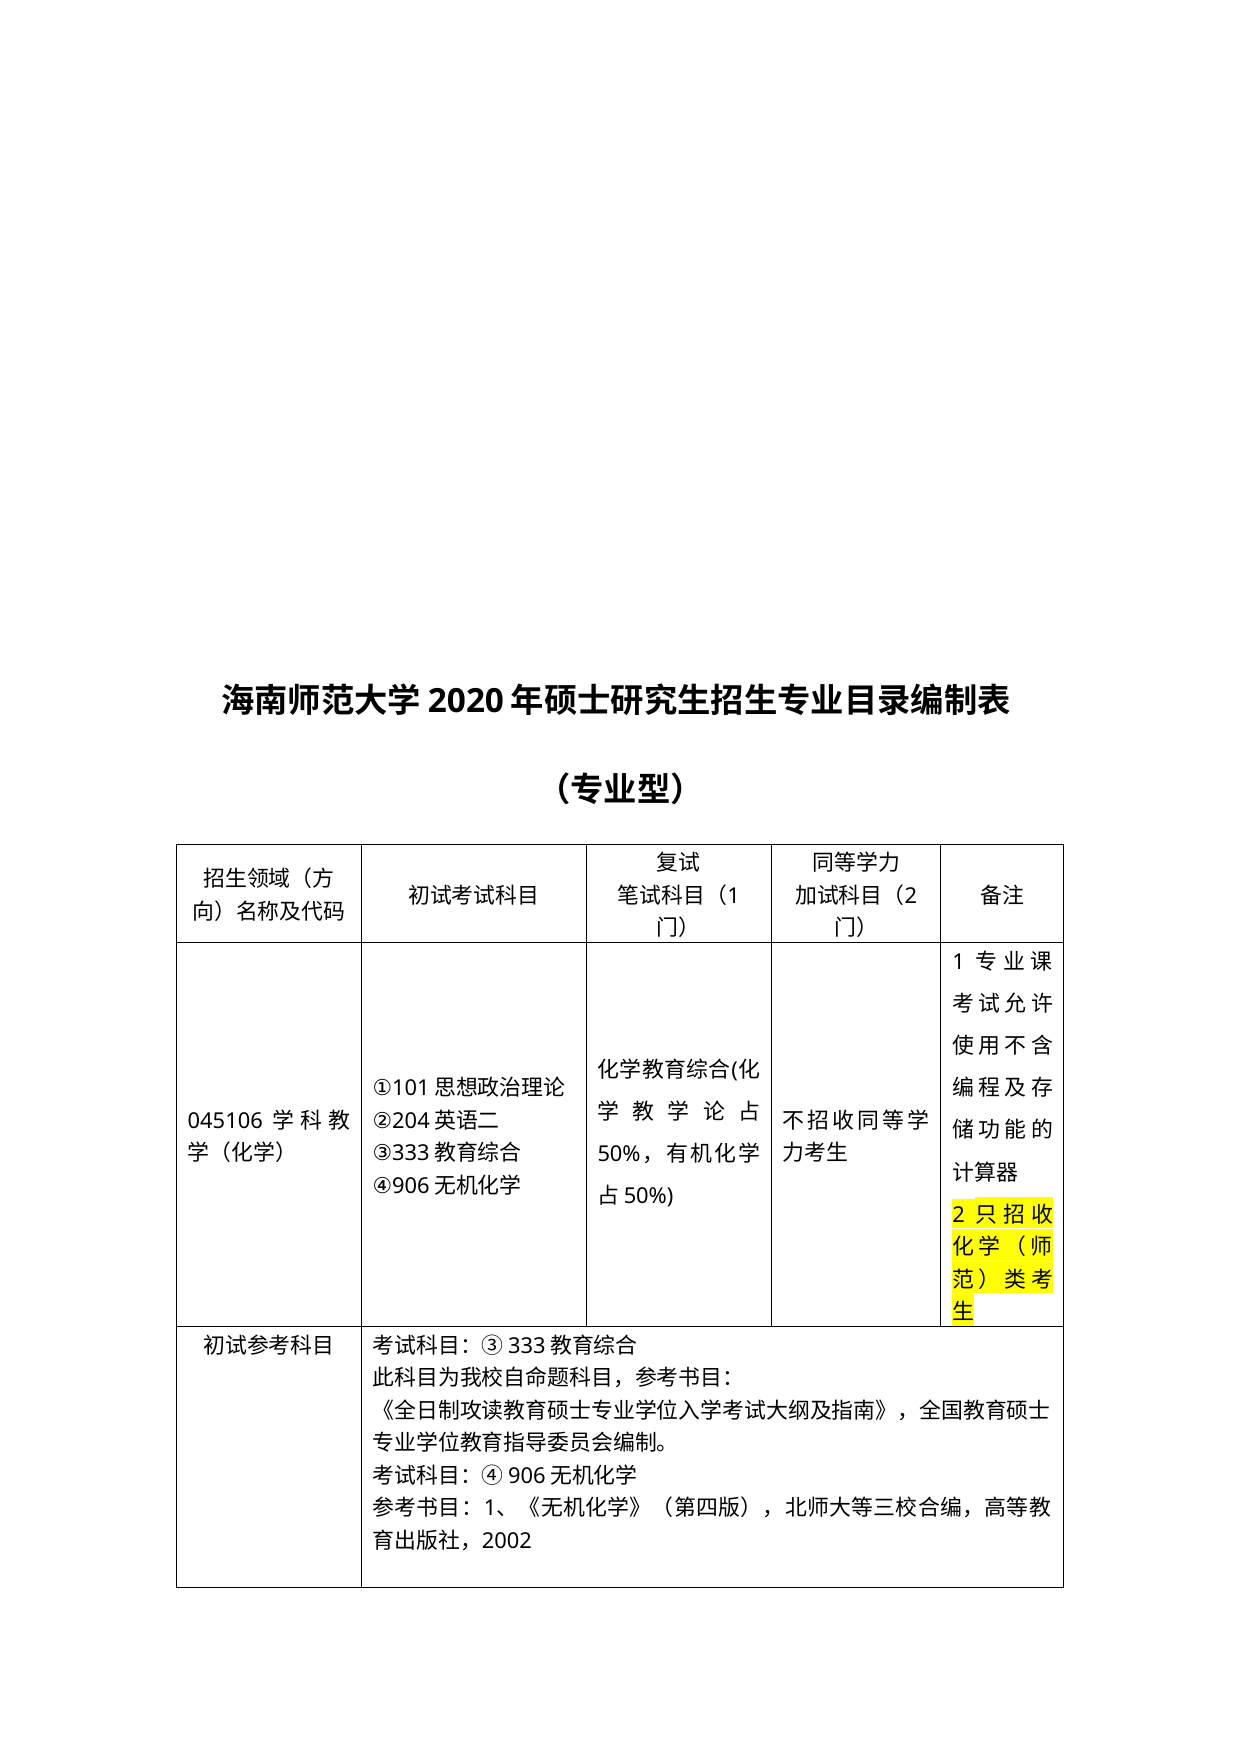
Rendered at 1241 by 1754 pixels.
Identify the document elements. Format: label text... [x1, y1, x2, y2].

table_header 初试考试科目 [362, 845, 586, 942]
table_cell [362, 1327, 1063, 1587]
table_header 同等学力 加试科目（2门） [772, 845, 940, 942]
table_header 复试 笔试科目（1门） [587, 845, 771, 942]
table_cell 化学教育综合(化学教学论占50%，有机化学占50%) [587, 943, 771, 1326]
table_cell 045106学科教学（化学） [177, 943, 361, 1326]
table_cell 初试参考科目 [177, 1327, 361, 1587]
text 海南师范大学2020年硕士研究生招生专业目录编制表 [187, 666, 1053, 731]
table_header 备注 [941, 845, 1063, 942]
table_cell ①101思想政治理论 ②204英语二 ③333教育综合 ④906无机化学 [362, 943, 586, 1326]
table_cell 1专业课考试允许使用不含编程及存储功能的计算器 2只招收化学（师范）类考生 [941, 943, 1063, 1326]
text （专业型） [187, 755, 1053, 820]
table_cell 不招收同等学力考生 [772, 943, 940, 1326]
table_header 招生领域（方向）名称及代码 [177, 845, 361, 942]
